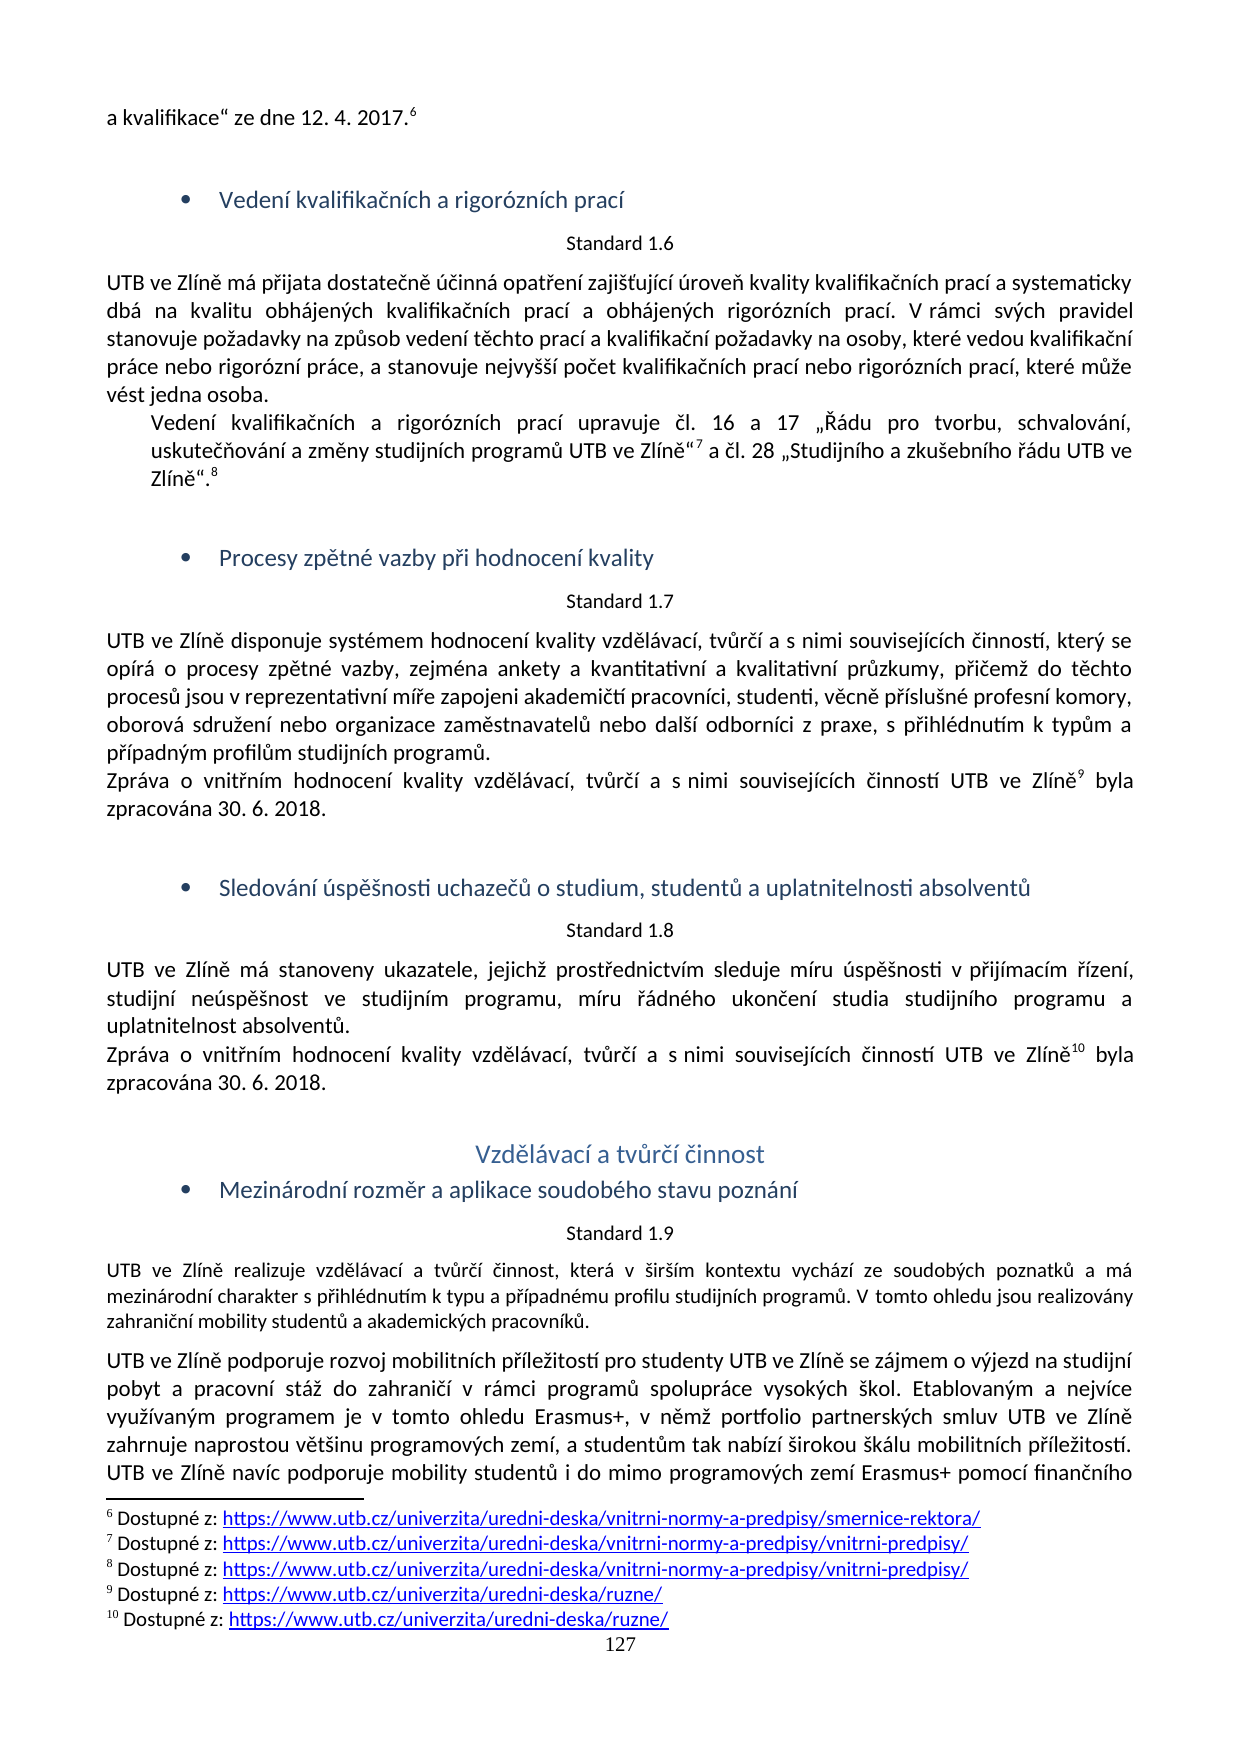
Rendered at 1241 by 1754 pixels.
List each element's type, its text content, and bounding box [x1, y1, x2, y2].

text Standard 1.7 [106, 588, 1134, 613]
subtitle Procesy zpětné vazby při hodnocení kvality [181, 542, 1134, 573]
text Vedení kvalifikačních a rigorózních prací upravuje čl. 16 a 17 „Řádu pro tvorbu, schvalování, uskutečňování a změny studijních programů UTB ve Zlíně“ a čl. 28 „Studijního a zkušebního řádu UTB ve Zlíně“. [151, 408, 1134, 492]
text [106, 1346, 1134, 1486]
text Standard 1.6 [106, 230, 1134, 255]
subtitle Vzdělávací a tvůrčí činnost [106, 1137, 1134, 1170]
text UTB ve Zlíně realizuje vzdělávací a tvůrčí činnost, která v širším kontextu vychází ze soudobých poznatků a má mezinárodní charakter s přihlédnutím k typu a případnému profilu studijních programů. V tomto ohledu jsou realizovány zahraniční mobility studentů a akademických pracovníků. [106, 1258, 1134, 1334]
text UTB ve Zlíně má přijata dostatečně účinná opatření zajišťující úroveň kvality kvalifikačních prací a systematicky dbá na kvalitu obhájených kvalifikačních prací a obhájených rigorózních prací. V rámci svých pravidel stanovuje požadavky na způsob vedení těchto prací a kvalifikační požadavky na osoby, které vedou kvalifikační práce nebo rigorózní práce, a stanovuje nejvyšší počet kvalifikačních prací nebo rigorózních prací, které může vést jedna osoba. [106, 268, 1134, 408]
text Standard 1.9 [106, 1220, 1134, 1245]
text UTB ve Zlíně disponuje systémem hodnocení kvality vzdělávací, tvůrčí a s nimi souvisejících činností, který se opírá o procesy zpětné vazby, zejména ankety a kvantitativní a kvalitativní průzkumy, přičemž do těchto procesů jsou v reprezentativní míře zapojeni akademičtí pracovníci, studenti, věcně příslušné profesní komory, oborová sdružení nebo organizace zaměstnavatelů nebo další odborníci z praxe, s přihlédnutím k typům a případným profilům studijních programů. [106, 626, 1134, 766]
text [106, 103, 1134, 131]
text Zpráva o vnitřním hodnocení kvality vzdělávací, tvůrčí a s nimi souvisejících činností UTB ve Zlíně byla zpracována 30. 6. 2018. [106, 1040, 1134, 1096]
subtitle Vedení kvalifikačních a rigorózních prací [181, 184, 1134, 215]
text Standard 1.8 [106, 918, 1134, 943]
subtitle Mezinárodní rozměr a aplikace soudobého stavu poznání [181, 1174, 1134, 1205]
text Zpráva o vnitřním hodnocení kvality vzdělávací, tvůrčí a s nimi souvisejících činností UTB ve Zlíně byla zpracována 30. 6. 2018. [106, 766, 1134, 822]
text UTB ve Zlíně má stanoveny ukazatele, jejichž prostřednictvím sleduje míru úspěšnosti v přijímacím řízení, studijní neúspěšnost ve studijním programu, míru řádného ukončení studia studijního programu a uplatnitelnost absolventů. [106, 956, 1134, 1040]
subtitle Sledování úspěšnosti uchazečů o studium, studentů a uplatnitelnosti absolventů [181, 872, 1134, 903]
